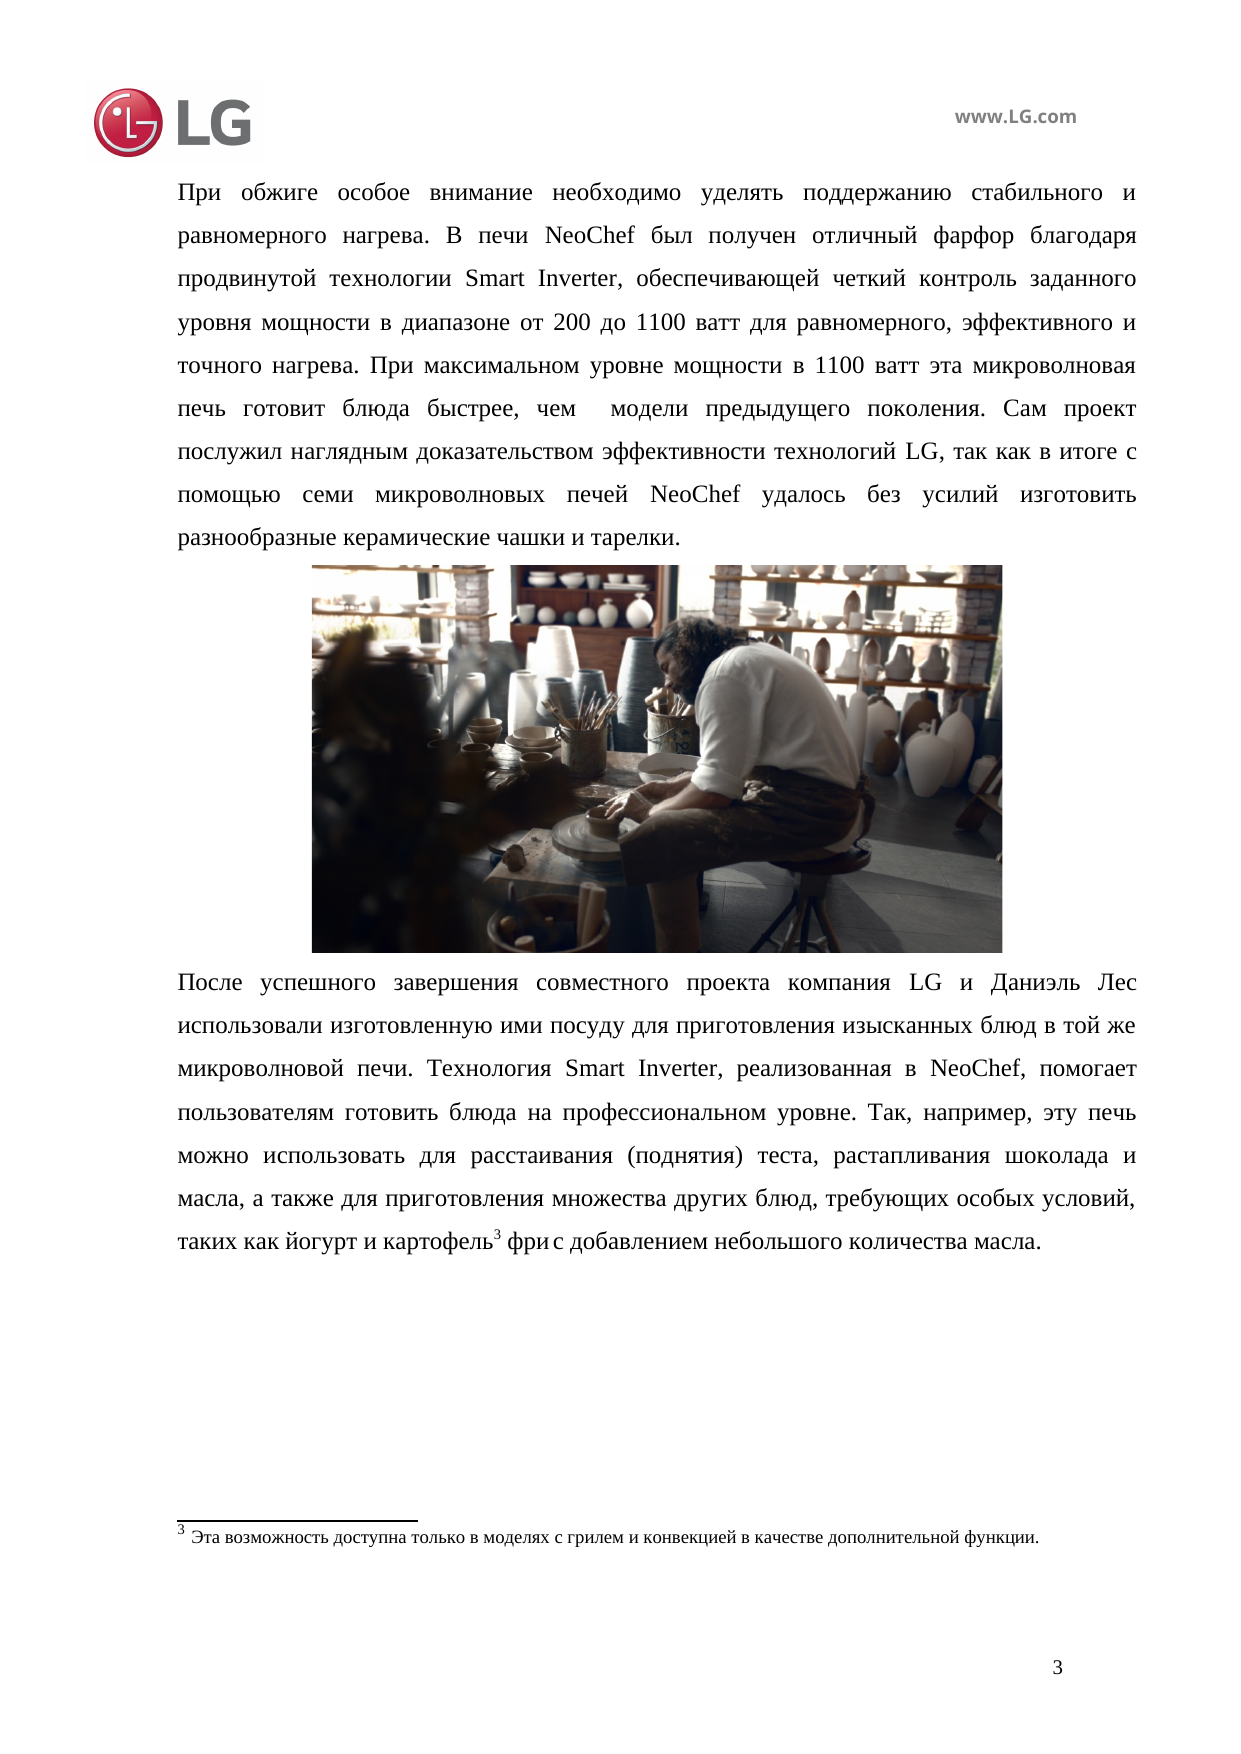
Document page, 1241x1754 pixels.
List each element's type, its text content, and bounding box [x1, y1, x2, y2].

picture [84, 78, 265, 163]
text После успешного завершения совместного проекта компания LG и Даниэль Лес использовали изготовленную ими посуду для приготовления изысканных блюд в той же микроволновой печи. Технология Smart Inverter, реализованная в NeoChef, помогает пользователям готовить блюда на профессиональном уровне. Так, например, эту печь можно использовать для расстаивания (поднятия) теста, растапливания шоколада и масла, а также для приготовления множества других блюд, требующих особых условий, таких как йогурт и картофель фри с добавлением небольшого количества масла. [177, 967, 1137, 1255]
picture [311, 565, 1003, 953]
text При обжиге особое внимание необходимо уделять поддержанию стабильного и равномерного нагрева. В печи NeoChef был получен отличный фарфор благодаря продвинутой технологии Smart Inverter, обеспечивающей четкий контроль заданного уровня мощности в диапазоне от 200 до 1100 ватт для равномерного, эффективного и точного нагрева. При максимальном уровне мощности в 1100 ватт эта микроволновая печь готовит блюда быстрее, чем модели предыдущего поколения. Сам проект послужил наглядным доказательством эффективности технологий LG, так как в итоге с помощью семи микроволновых печей NeoChef удалось без усилий изготовить разнообразные керамические чашки и тарелки. [177, 177, 1137, 551]
